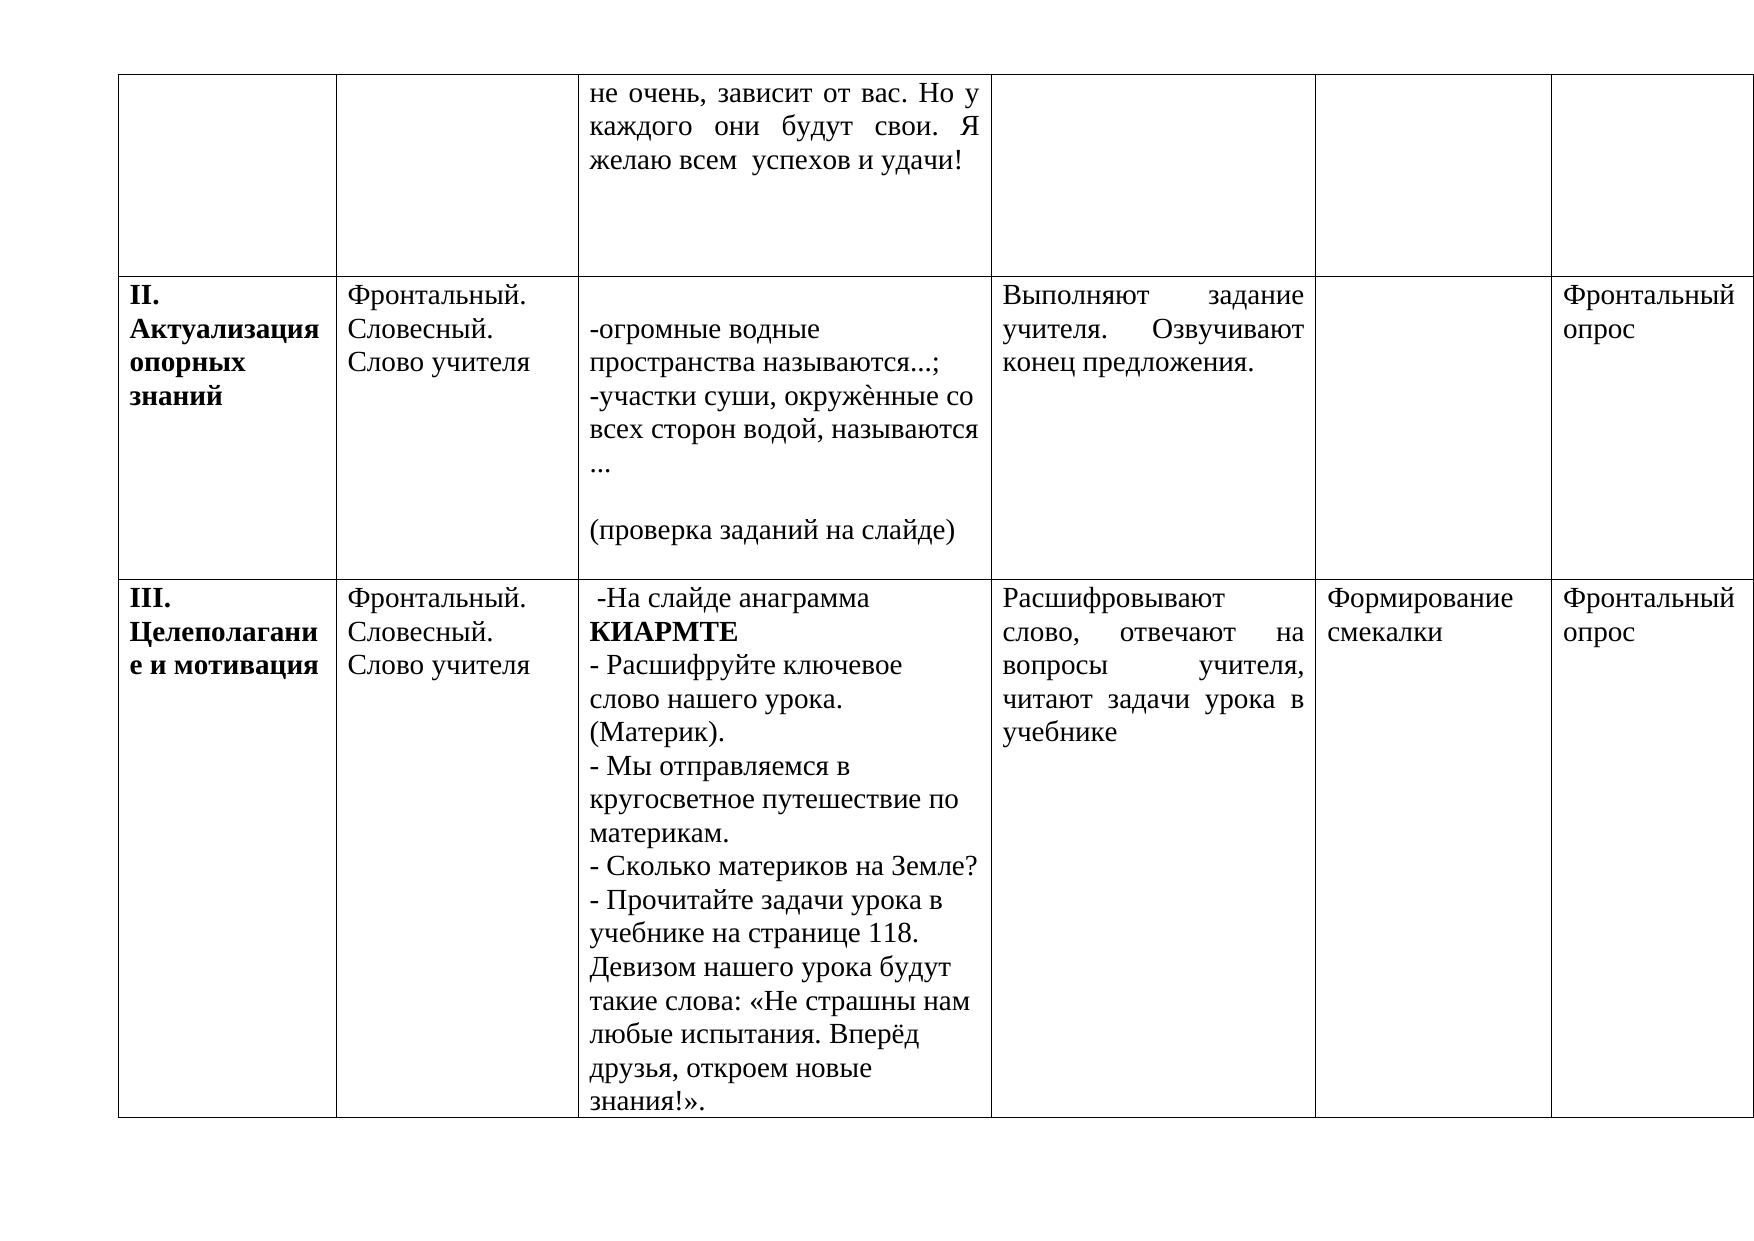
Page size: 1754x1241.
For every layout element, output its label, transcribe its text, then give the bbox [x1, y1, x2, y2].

table_cell Фронтальный. Словесный. Слово учителя [337, 277, 578, 579]
table_cell III. Целеполагание и мотивация [119, 580, 336, 1117]
table_cell [1552, 75, 1753, 276]
table_cell II. Актуализация опорных знаний [119, 277, 336, 579]
table_cell Фронтальный опрос [1552, 277, 1753, 579]
table_cell -огромные водные пространства называются...; -участки суши, окружѐнные со всех сторон водой, называются ... (проверка заданий на слайде) [579, 277, 991, 579]
table_cell [337, 75, 578, 276]
table_cell -На слайде анаграмма КИАРМТЕ - Расшифруйте ключевое слово нашего урока. (Материк). - Мы отправляемся в кругосветное путешествие по материкам. - Сколько материков на Земле? - Прочитайте задачи урока в учебнике на странице 118. Девизом нашего урока будут такие слова: «Не страшны нам любые испытания. Вперёд друзья, откроем новые знания!». [579, 580, 991, 1117]
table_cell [1316, 75, 1551, 276]
table_cell [992, 75, 1315, 276]
table_cell Выполняют задание учителя. Озвучивают конец предложения. [992, 277, 1315, 579]
table_cell Фронтальный опрос [1552, 580, 1753, 1117]
table_cell Формирование смекалки [1316, 580, 1551, 1117]
table_cell [1316, 277, 1551, 579]
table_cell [119, 75, 336, 276]
table_cell Фронтальный. Словесный. Слово учителя [337, 580, 578, 1117]
table_cell Расшифровывают слово, отвечают на вопросы учителя, читают задачи урока в учебнике [992, 580, 1315, 1117]
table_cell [579, 75, 991, 276]
